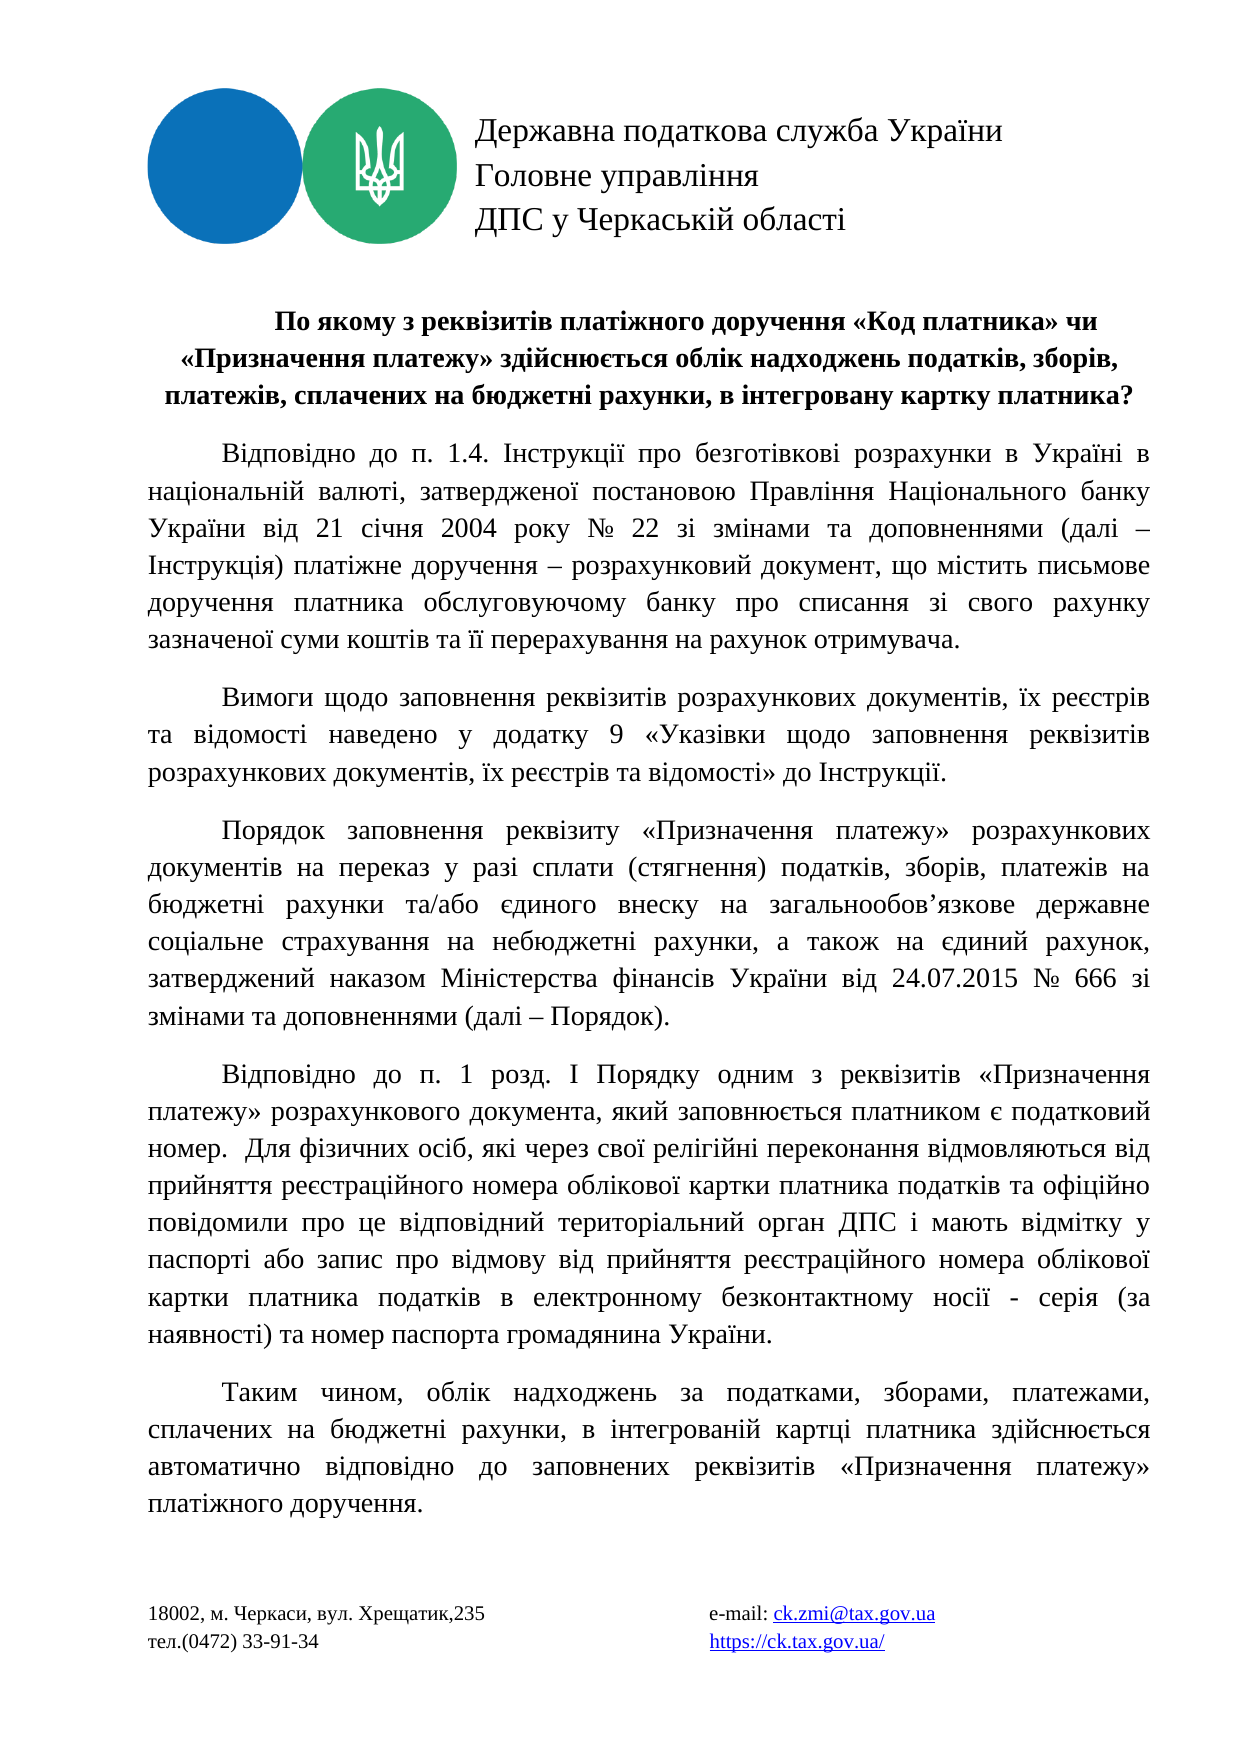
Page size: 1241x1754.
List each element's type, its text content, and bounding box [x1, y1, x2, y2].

picture [147, 88, 457, 244]
text Вимоги щодо заповнення реквізитів розрахункових документів, їх реєстрів та відомості наведено у додатку 9 «Указівки щодо заповнення реквізитів розрахункових документів, їх реєстрів та відомості» до Інструкції. [148, 680, 1152, 787]
text Таким чином, облік надходжень за податками, зборами, платежами, сплачених на бюджетні рахунки, в інтегрованій картці платника здійснюється автоматично відповідно до заповнених реквізитів «Призначення платежу» платіжного доручення. [148, 1375, 1152, 1519]
text Порядок заповнення реквізиту «Призначення платежу» розрахункових документів на переказ у разі сплати (стягнення) податків, зборів, платежів на бюджетні рахунки та/або єдиного внеску на загальнообов’язкове державне соціальне страхування на небюджетні рахунки, а також на єдиний рахунок, затверджений наказом Міністерства фінансів України від 24.07.2015 № 666 зі змінами та доповненнями (далі – Порядок). [148, 813, 1152, 1031]
text По якому з реквізитів платіжного доручення «Код платника» чи «Призначення платежу» здійснюється облік надходжень податків, зборів, платежів, сплачених на бюджетні рахунки, в інтегровану картку платника? [148, 304, 1152, 411]
text Відповідно до п. 1 розд. І Порядку одним з реквізитів «Призначення платежу» розрахункового документа, який заповнюється платником є податковий номер. Для фізичних осіб, які через свої релігійні переконання відмовляються від прийняття реєстраційного номера облікової картки платника податків та офіційно повідомили про це відповідний територіальний орган ДПС і мають відмітку у паспорті або запис про відмову від прийняття реєстраційного номера облікової картки платника податків в електронному безконтактному носії - серія (за наявності) та номер паспорта громадянина України. [148, 1057, 1152, 1349]
text тел.(0472) 33-91-34 https://ck.tax.gov.ua/ [148, 1629, 1152, 1653]
text Відповідно до п. 1.4. Інструкції про безготівкові розрахунки в Україні в національній валюті, затвердженої постановою Правління Національного банку України від 21 січня 2004 року № 22 зі змінами та доповненнями (далі – Інструкція) платіжне доручення – розрахунковий документ, що містить письмове доручення платника обслуговуючому банку про списання зі свого рахунку зазначеної суми коштів та її перерахування на рахунок отримувача. [148, 436, 1152, 655]
text 18002, м. Черкаси, вул. Хрещатик,235 e-mail: ck.zmi@tax.gov.ua [148, 1601, 1152, 1625]
